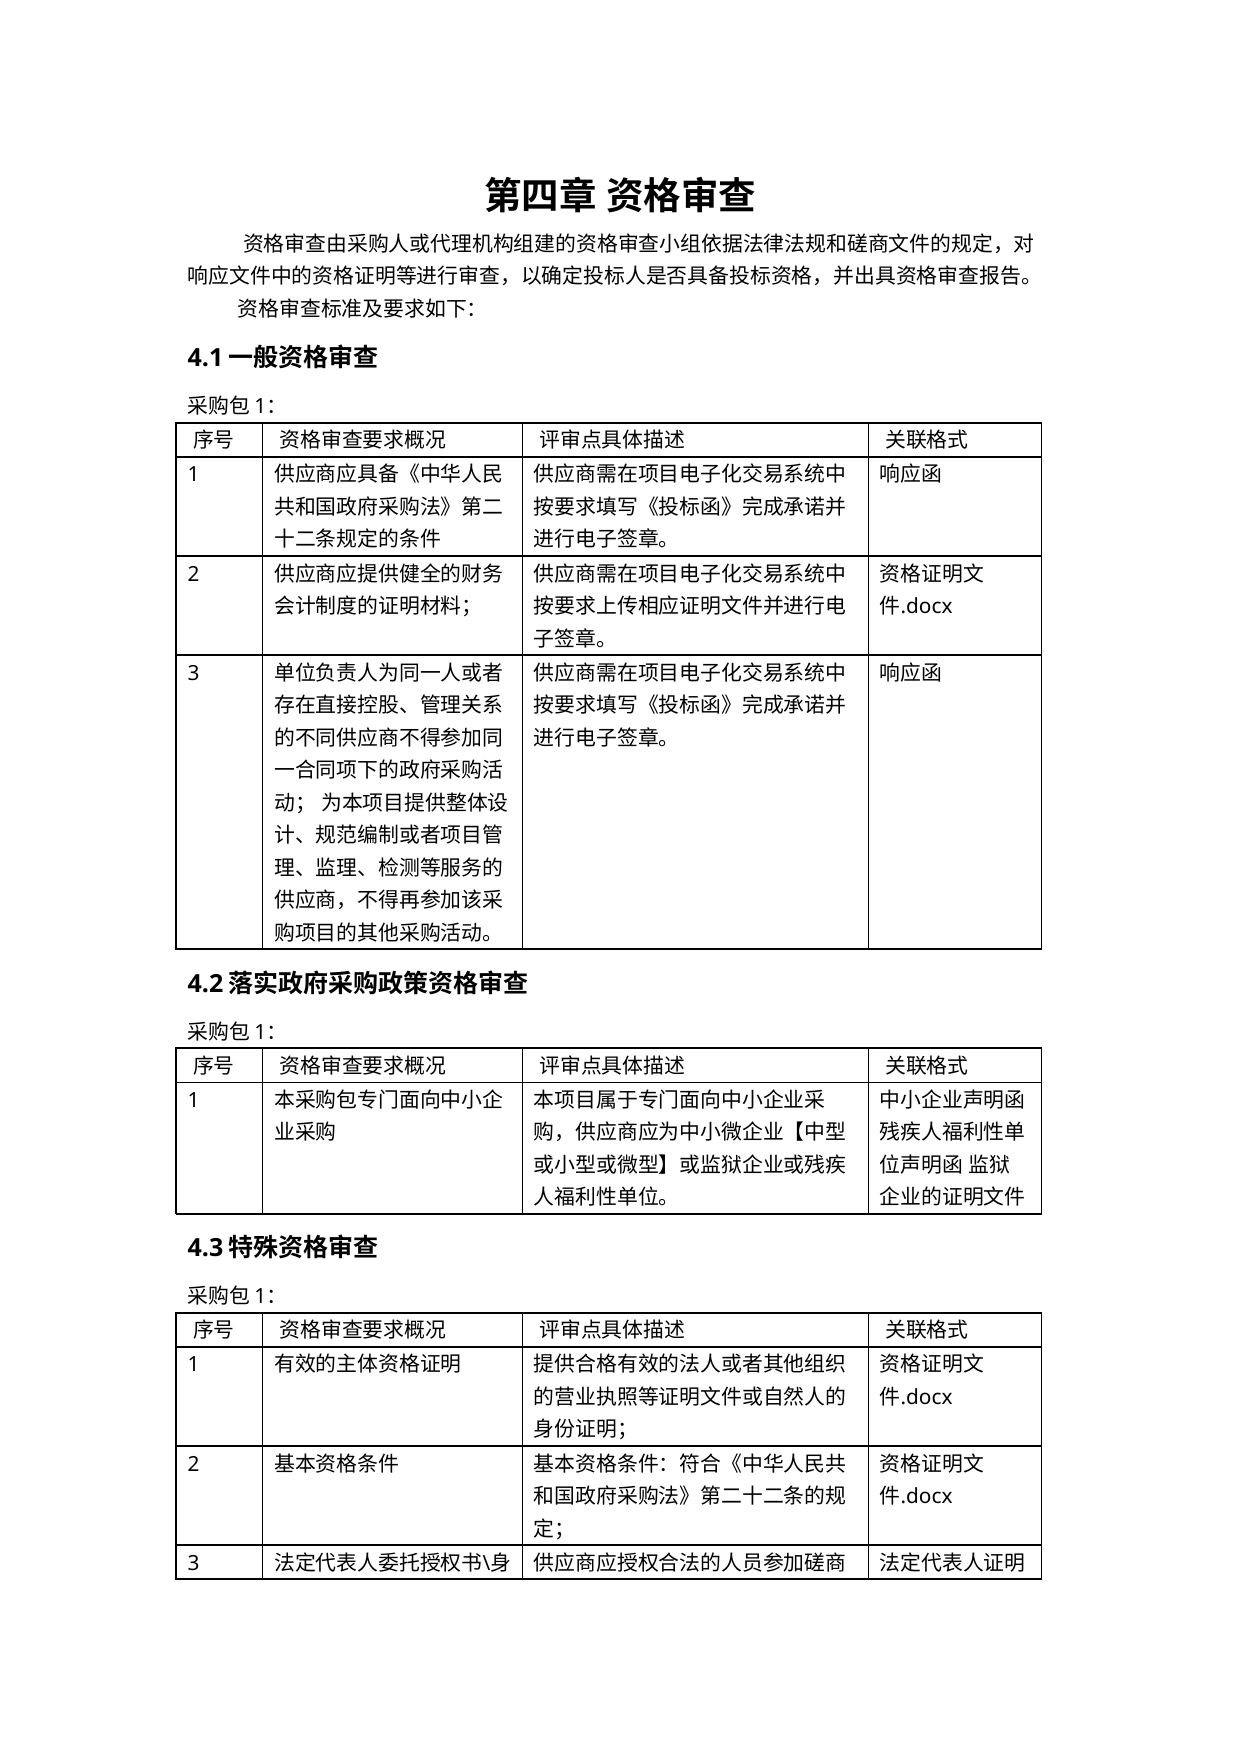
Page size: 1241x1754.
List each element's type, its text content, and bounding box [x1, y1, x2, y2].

table_cell 1 [177, 1083, 262, 1213]
table_cell 本采购包专门面向中小企业采购 [263, 1083, 522, 1213]
table_header 关联格式 [869, 424, 1041, 456]
table_cell 2 [177, 557, 262, 654]
text 采购包1： [187, 389, 1053, 422]
table_cell 供应商需在项目电子化交易系统中按要求填写《投标函》完成承诺并进行电子签章。 [523, 656, 868, 948]
table_header 资格审查要求概况 [263, 424, 522, 456]
table_cell 3 [177, 656, 262, 948]
table_cell 法定代表人委托授权书\身份证明 [263, 1546, 522, 1578]
table_header 序号 [177, 1314, 262, 1346]
table_cell 资格证明文件.docx [869, 1348, 1041, 1445]
table_cell 2 [177, 1447, 262, 1544]
table_cell 供应商应提供健全的财务会计制度的证明材料； [263, 557, 522, 654]
text 4.3特殊资格审查 [187, 1214, 1053, 1279]
table_cell 供应商需在项目电子化交易系统中按要求上传相应证明文件并进行电子签章。 [523, 557, 868, 654]
table_header 资格审查要求概况 [263, 1049, 522, 1081]
table_cell 供应商应具备《中华人民共和国政府采购法》第二十二条规定的条件 [263, 458, 522, 555]
text 第四章 资格审查 [187, 162, 1053, 227]
table_header 评审点具体描述 [523, 1049, 868, 1081]
text 资格审查由采购人或代理机构组建的资格审查小组依据法律法规和磋商文件的规定，对响应文件中的资格证明等进行审查，以确定投标人是否具备投标资格，并出具资格审查报告。 [187, 227, 1053, 292]
table_header 资格审查要求概况 [263, 1314, 522, 1346]
table_cell 资格证明文件.docx [869, 1447, 1041, 1544]
table_cell 单位负责人为同一人或者存在直接控股、管理关系的不同供应商不得参加同一合同项下的政府采购活动； 为本项目提供整体设计、规范编制或者项目管理、监理、检测等服务的供应商，不得再参加该采购项目的其他采购活动。 [263, 656, 522, 948]
table_cell 中小企业声明函 残疾人福利性单位声明函 监狱企业的证明文件 [869, 1083, 1041, 1213]
table_cell 资格证明文件.docx [869, 557, 1041, 654]
table_header 关联格式 [869, 1314, 1041, 1346]
text 资格审查标准及要求如下： [187, 292, 1053, 324]
table_cell 3 [177, 1546, 262, 1578]
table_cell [523, 1546, 868, 1578]
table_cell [869, 1546, 1041, 1578]
table_cell 1 [177, 1348, 262, 1445]
table_header 关联格式 [869, 1049, 1041, 1081]
table_header 评审点具体描述 [523, 424, 868, 456]
table_cell 供应商需在项目电子化交易系统中按要求填写《投标函》完成承诺并进行电子签章。 [523, 458, 868, 555]
table_cell 基本资格条件 [263, 1447, 522, 1544]
table_header 评审点具体描述 [523, 1314, 868, 1346]
table_cell 提供合格有效的法人或者其他组织的营业执照等证明文件或自然人的身份证明； [523, 1348, 868, 1445]
table_cell 响应函 [869, 656, 1041, 948]
table_cell 有效的主体资格证明 [263, 1348, 522, 1445]
table_cell 基本资格条件：符合《中华人民共和国政府采购法》第二十二条的规定； [523, 1447, 868, 1544]
table_cell 1 [177, 458, 262, 555]
text 4.1一般资格审查 [187, 324, 1053, 389]
text 采购包1： [187, 1279, 1053, 1312]
table_cell 本项目属于专门面向中小企业采购，供应商应为中小微企业【中型或小型或微型】或监狱企业或残疾人福利性单位。 [523, 1083, 868, 1213]
text 4.2落实政府采购政策资格审查 [187, 950, 1053, 1015]
text 采购包1： [187, 1015, 1053, 1047]
table_header 序号 [177, 1049, 262, 1081]
table_header 序号 [177, 424, 262, 456]
table_cell 响应函 [869, 458, 1041, 555]
